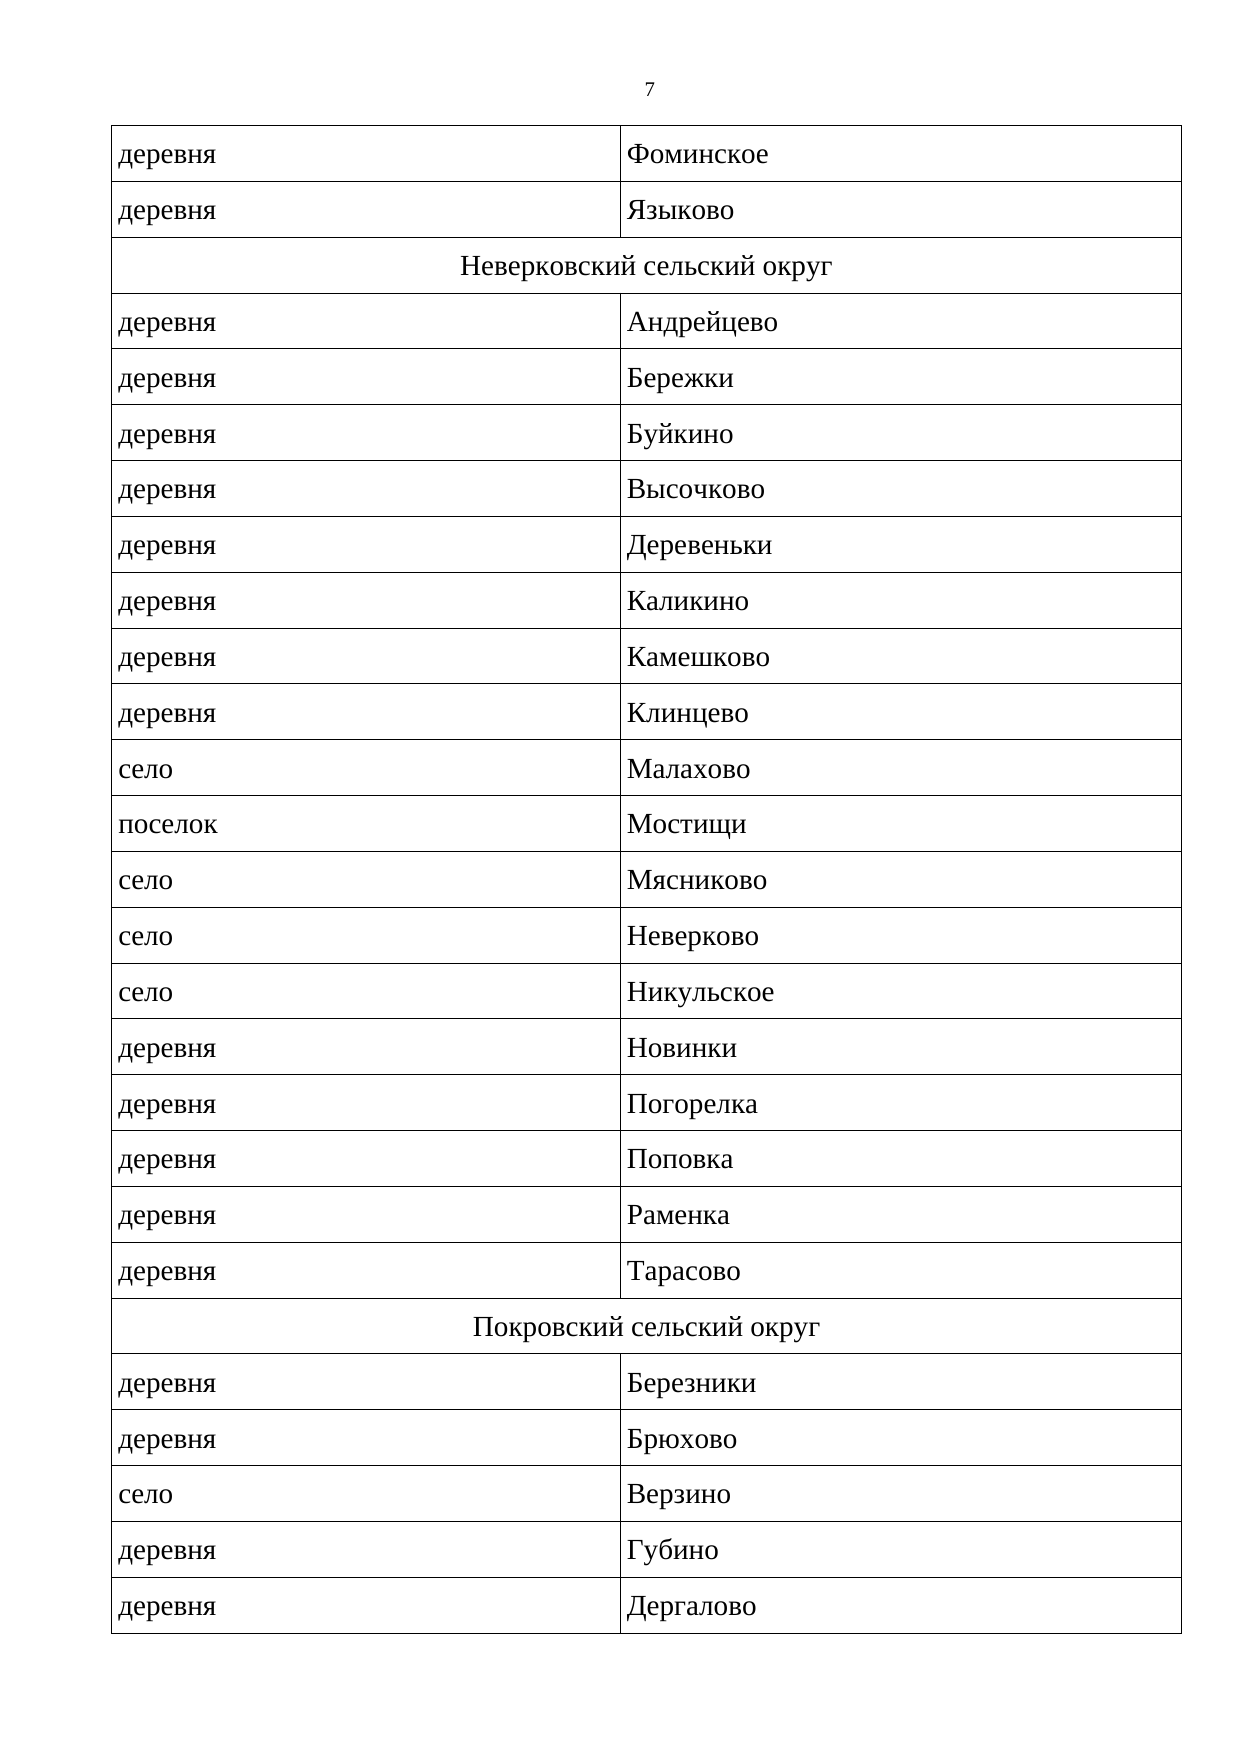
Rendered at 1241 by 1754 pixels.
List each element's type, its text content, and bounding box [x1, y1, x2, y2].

table_cell деревня [112, 1410, 620, 1465]
table_cell Бережки [621, 349, 1181, 404]
table_cell деревня [112, 1075, 620, 1130]
table_cell деревня [112, 182, 620, 237]
table_cell Буйкино [621, 405, 1181, 460]
table_cell деревня [112, 1354, 620, 1409]
table_cell Дергалово [621, 1578, 1181, 1632]
table_cell село [112, 1466, 620, 1521]
table_cell Неверковский сельский округ [112, 238, 1181, 292]
table_cell Андрейцево [621, 294, 1181, 348]
table_cell Березники [621, 1354, 1181, 1409]
table_cell деревня [112, 629, 620, 683]
table_cell Высочково [621, 461, 1181, 516]
table_cell Верзино [621, 1466, 1181, 1521]
table_cell село [112, 740, 620, 795]
table_cell село [112, 852, 620, 907]
table_cell Камешково [621, 629, 1181, 683]
table_cell Покровский сельский округ [112, 1299, 1181, 1353]
table_cell Каликино [621, 573, 1181, 627]
table_cell деревня [112, 1019, 620, 1074]
table_cell Деревеньки [621, 517, 1181, 572]
table_cell Никульское [621, 964, 1181, 1018]
table_cell поселок [112, 796, 620, 851]
table_cell деревня [112, 1578, 620, 1632]
table_cell деревня [112, 126, 620, 181]
table_cell Брюхово [621, 1410, 1181, 1465]
table_cell деревня [112, 1187, 620, 1242]
table_cell Раменка [621, 1187, 1181, 1242]
table_cell деревня [112, 684, 620, 739]
table_cell село [112, 964, 620, 1018]
table_cell деревня [112, 349, 620, 404]
table_cell деревня [112, 294, 620, 348]
table_cell Клинцево [621, 684, 1181, 739]
table_cell деревня [112, 405, 620, 460]
table_cell деревня [112, 1522, 620, 1577]
table_cell Мостищи [621, 796, 1181, 851]
table_cell деревня [112, 1131, 620, 1186]
table_cell Малахово [621, 740, 1181, 795]
table_cell деревня [112, 517, 620, 572]
table_cell Погорелка [621, 1075, 1181, 1130]
table_cell Мясниково [621, 852, 1181, 907]
table_cell Фоминское [621, 126, 1181, 181]
table_cell Новинки [621, 1019, 1181, 1074]
table_cell Языково [621, 182, 1181, 237]
table_cell деревня [112, 1243, 620, 1297]
table_cell деревня [112, 573, 620, 627]
table_cell Губино [621, 1522, 1181, 1577]
table_cell Поповка [621, 1131, 1181, 1186]
table_cell деревня [112, 461, 620, 516]
table_cell село [112, 908, 620, 962]
table_cell Тарасово [621, 1243, 1181, 1297]
table_cell Неверково [621, 908, 1181, 962]
